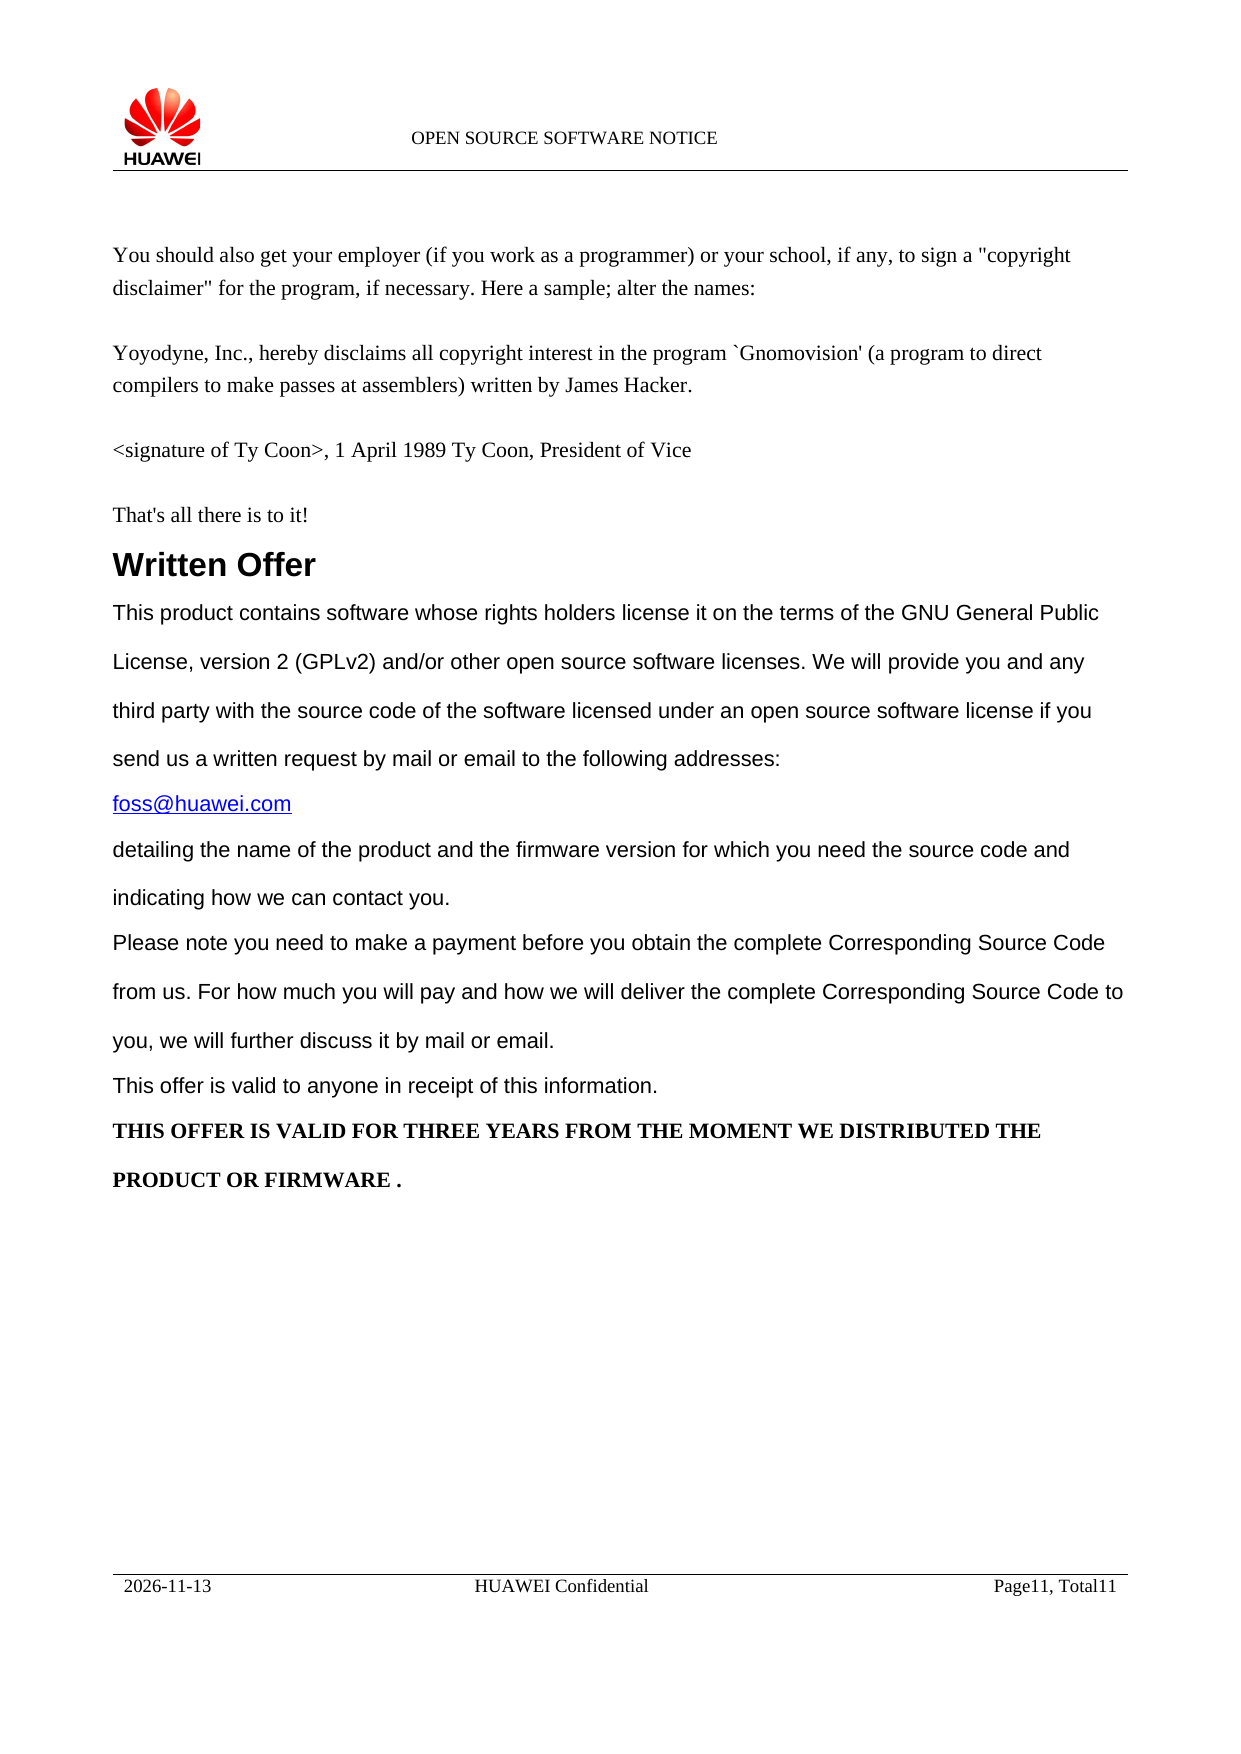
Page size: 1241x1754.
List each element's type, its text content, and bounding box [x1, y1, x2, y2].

text foss@huawei.com [112, 788, 1128, 820]
picture [124, 88, 201, 165]
text This product contains software whose rights holders license it on the terms of the GNU General Public License, version 2 (GPLv2) and/or other open source software licenses. We will provide you and any third party with the source code of the software licensed under an open source software license if you send us a written request by mail or email to the following addresses: [112, 596, 1128, 775]
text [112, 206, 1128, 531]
text This offer is valid for three years from the moment we distributed the product or firmware . [112, 1114, 1128, 1196]
text detailing the name of the product and the firmware version for which you need the source code and indicating how we can contact you. [112, 833, 1128, 914]
text Written Offer [112, 531, 1128, 596]
text Please note you need to make a payment before you obtain the complete Corresponding Source Code from us. For how much you will pay and how we will deliver the complete Corresponding Source Code to you, we will further discuss it by mail or email. [112, 927, 1128, 1057]
text This offer is valid to anyone in receipt of this information. [112, 1069, 1128, 1102]
